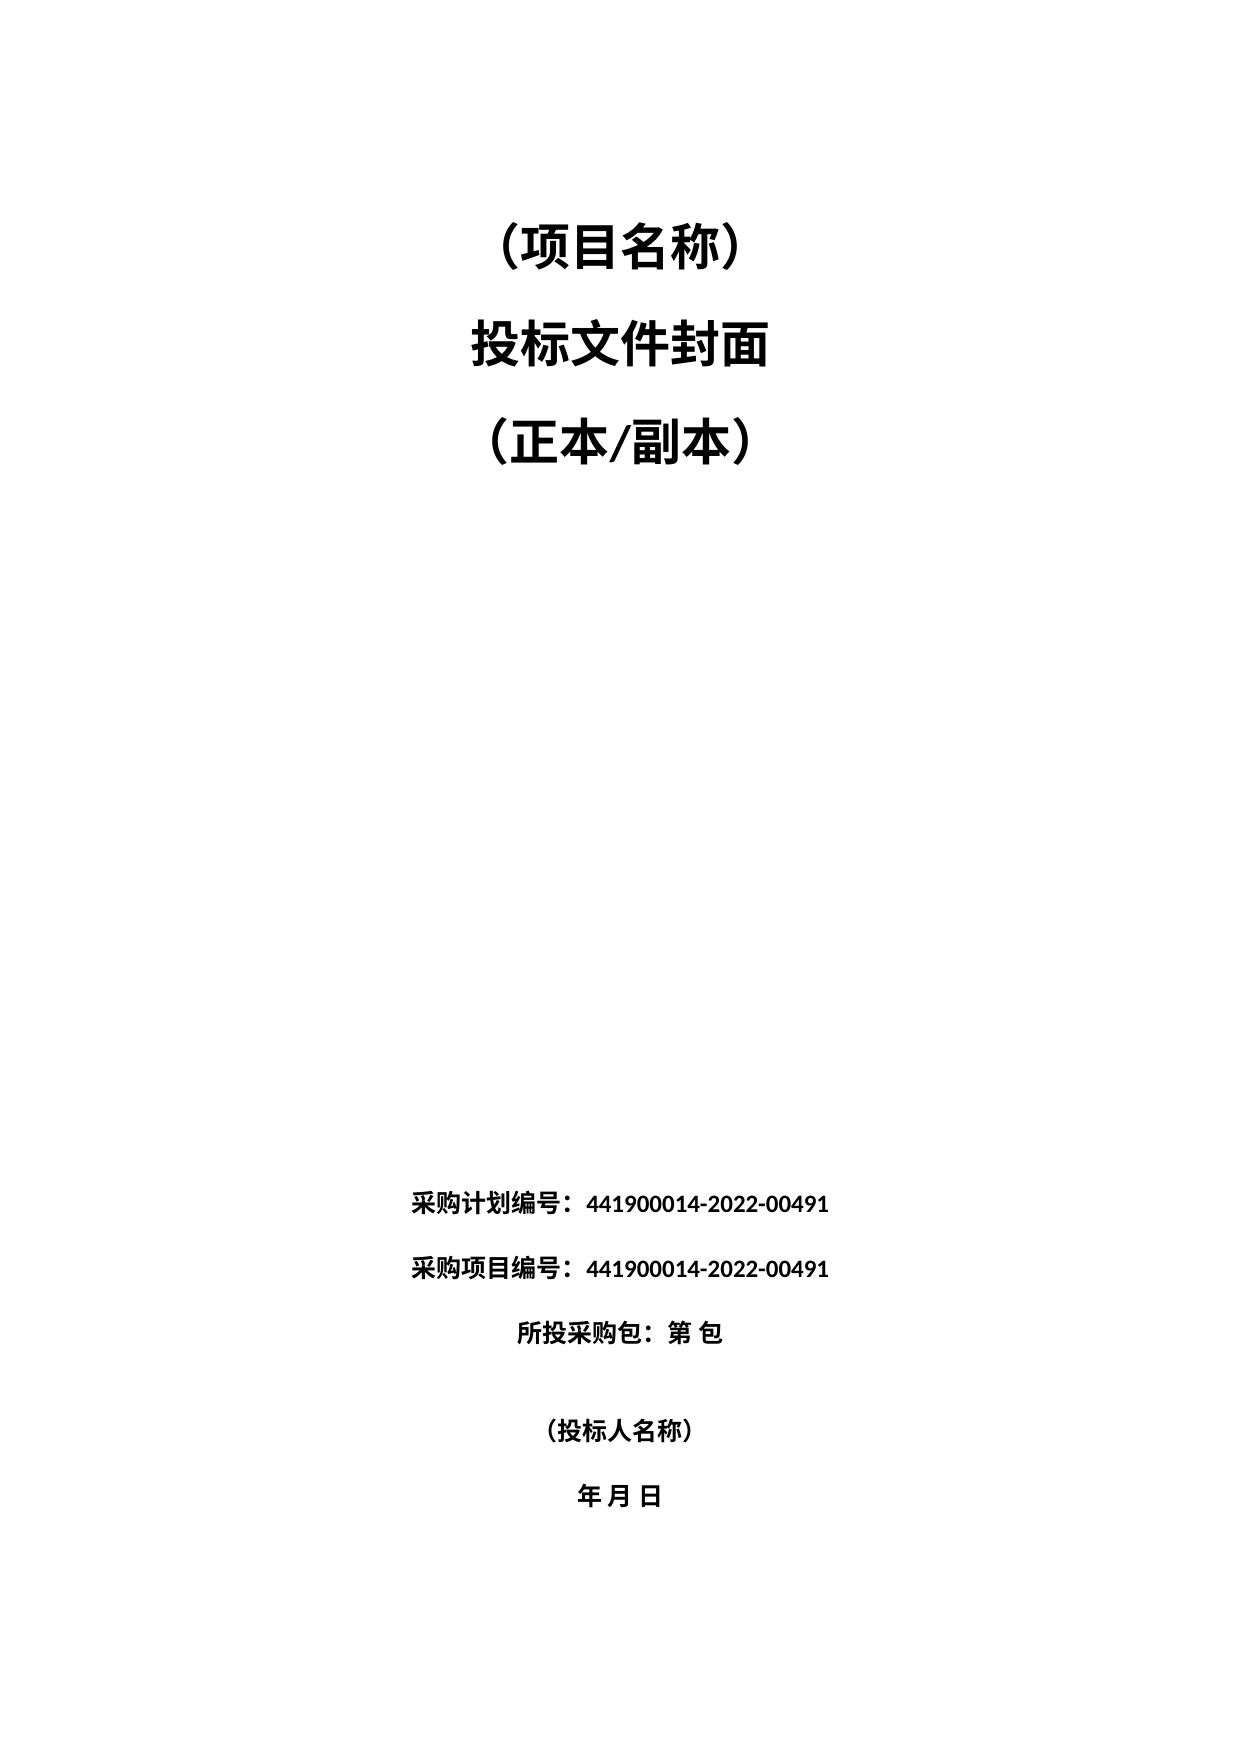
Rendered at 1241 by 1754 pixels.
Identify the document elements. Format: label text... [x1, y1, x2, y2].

text （正本/副本） [187, 389, 1053, 1169]
text 采购计划编号：441900014-2022-00491 [187, 1169, 1053, 1234]
text 投标文件封面 [187, 292, 1053, 389]
text 采购项目编号：441900014-2022-00491 [187, 1234, 1053, 1299]
text （项目名称） [187, 194, 1053, 292]
text 年 月 日 [187, 1462, 1053, 1527]
text 所投采购包：第 包 [187, 1299, 1053, 1364]
text （投标人名称） [187, 1397, 1053, 1462]
